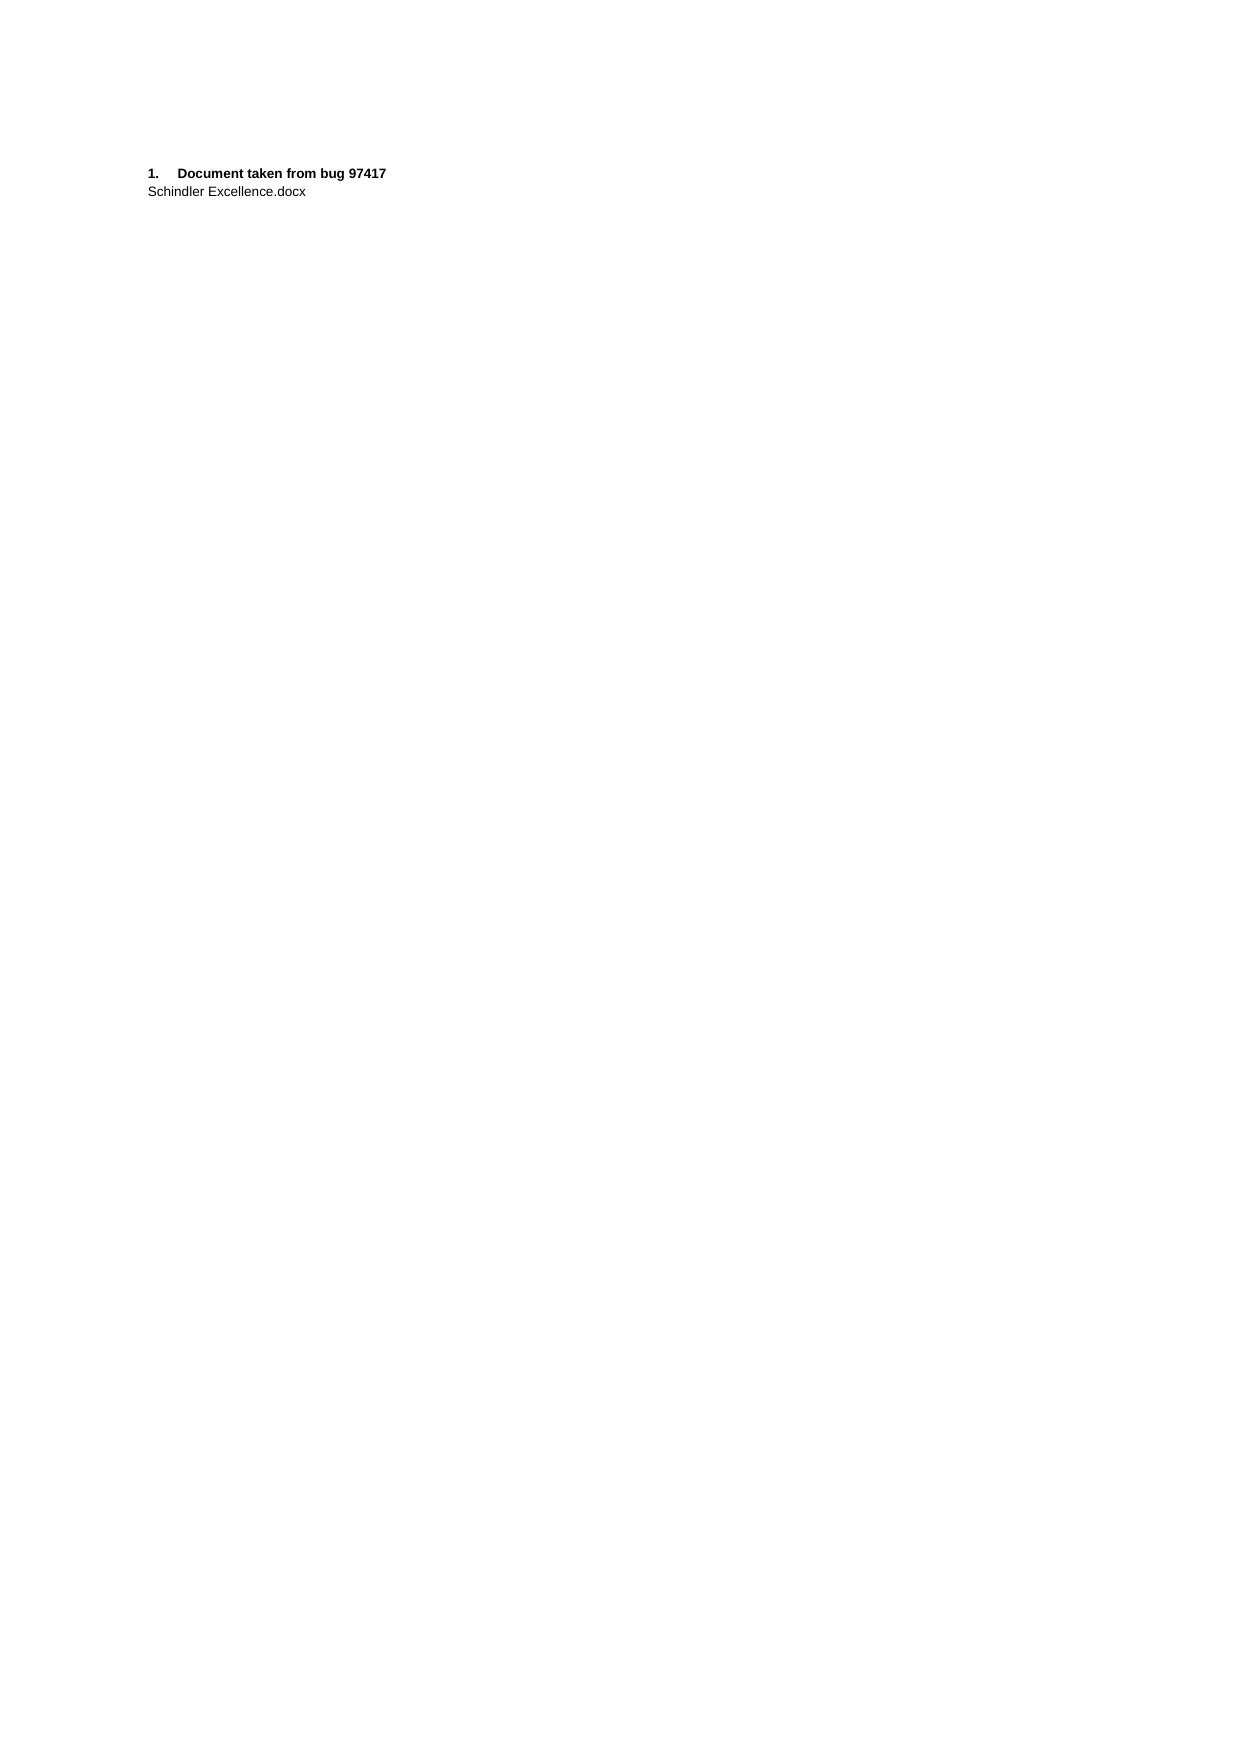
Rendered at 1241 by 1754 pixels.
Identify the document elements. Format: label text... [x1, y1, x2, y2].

text Schindler Excellence.docx [148, 183, 583, 199]
list Document taken from bug 97417 [148, 165, 583, 181]
